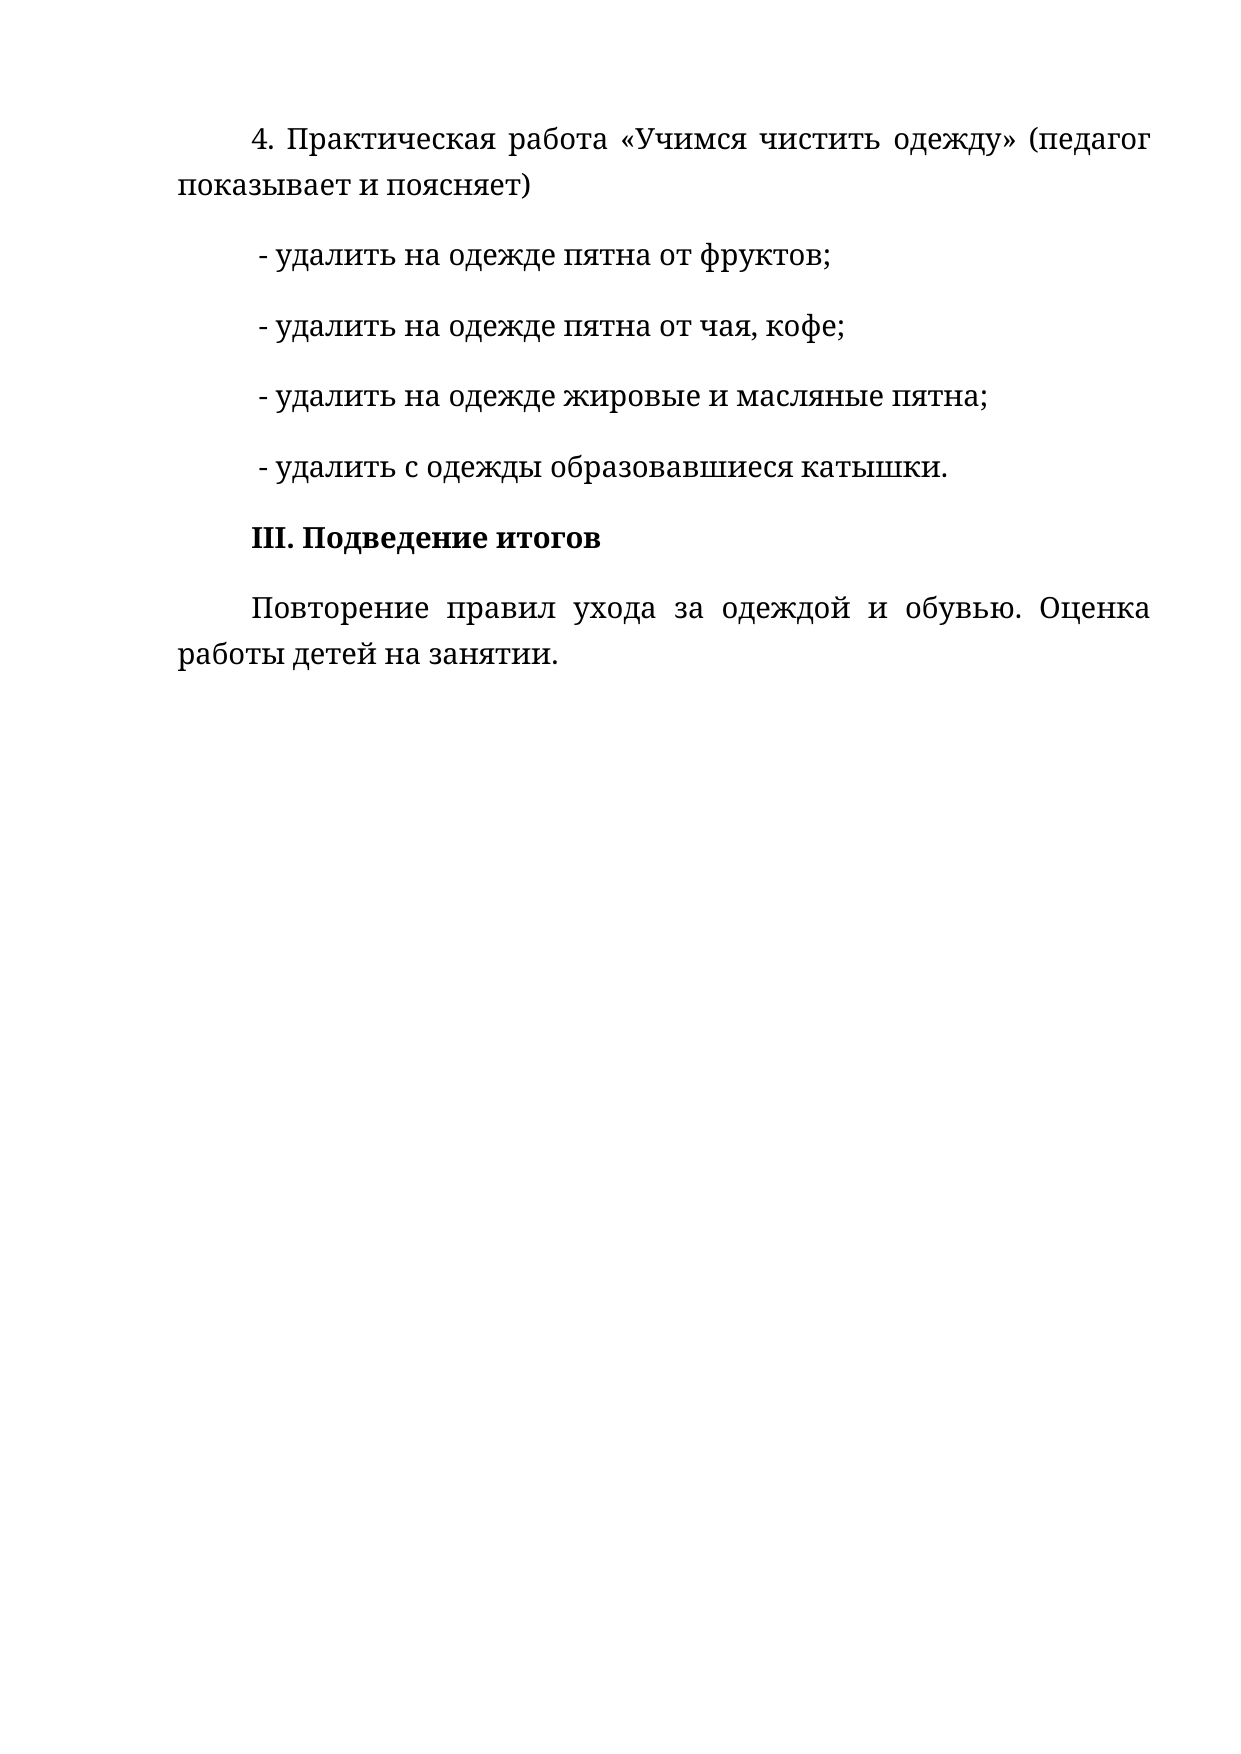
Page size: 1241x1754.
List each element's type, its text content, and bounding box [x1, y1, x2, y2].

text 4. Практическая работа «Учимся чистить одежду» (педагог показывает и поясняет) [177, 118, 1152, 203]
text Повторение правил ухода за одеждой и обувью. Оценка работы детей на занятии. [177, 587, 1152, 673]
text - удалить на одежде пятна от фруктов; [177, 234, 1152, 274]
text - удалить на одежде жировые и масляные пятна; [177, 376, 1152, 415]
text - удалить с одежды образовавшиеся катышки. [177, 446, 1152, 486]
text III. Подведение итогов [177, 517, 1152, 557]
text - удалить на одежде пятна от чая, кофе; [177, 305, 1152, 345]
